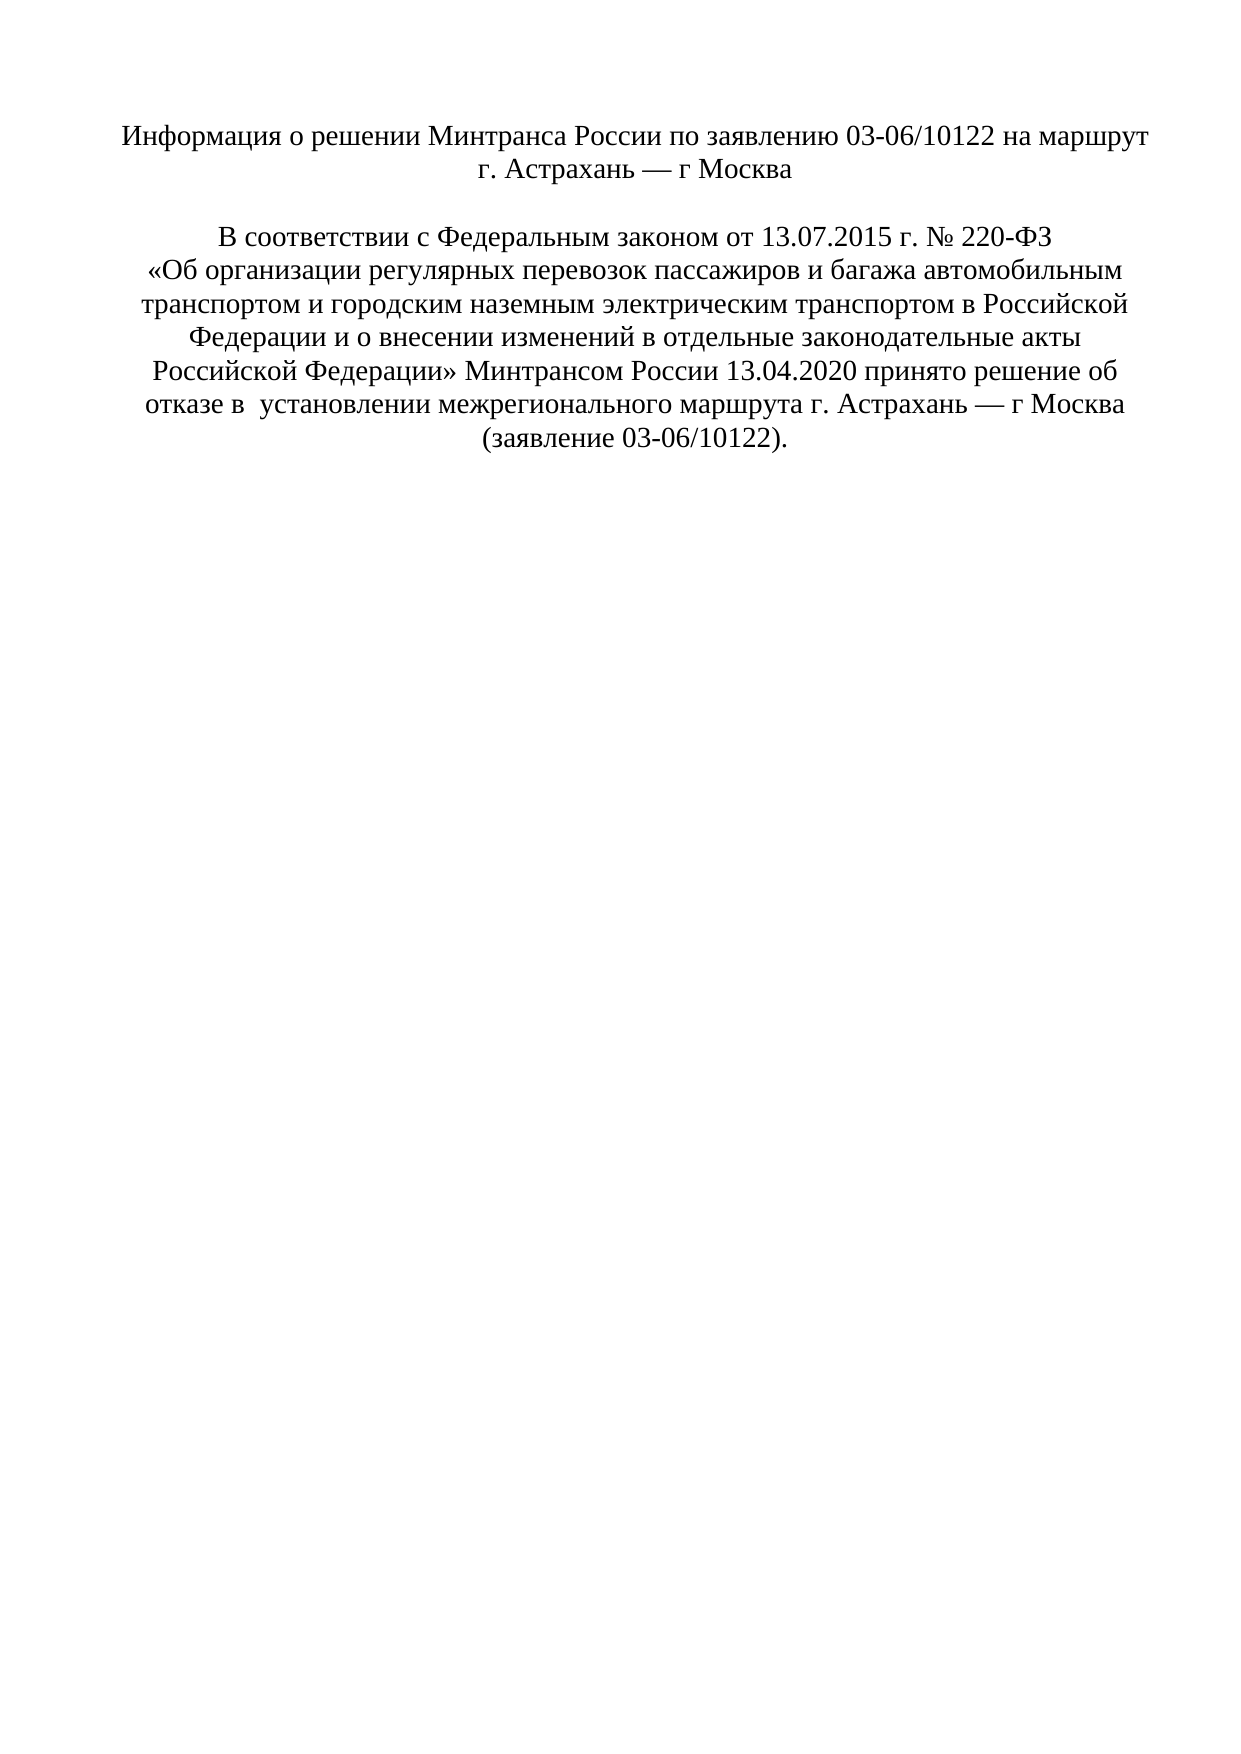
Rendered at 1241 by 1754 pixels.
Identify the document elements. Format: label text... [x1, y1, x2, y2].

text В соответствии с Федеральным законом от 13.07.2015 г. № 220-ФЗ «Об организации регулярных перевозок пассажиров и багажа автомобильным транспортом и городским наземным электрическим транспортом в Российской Федерации и о внесении изменений в отдельные законодательные акты Российской Федерации» Минтрансом России 13.04.2020 принято решение об отказе в установлении межрегионального маршрута г. Астрахань — г Москва (заявление 03-06/10122). [118, 219, 1152, 453]
text Информация о решении Минтранса России по заявлению 03-06/10122 на маршрут г. Астрахань — г Москва [118, 118, 1152, 185]
